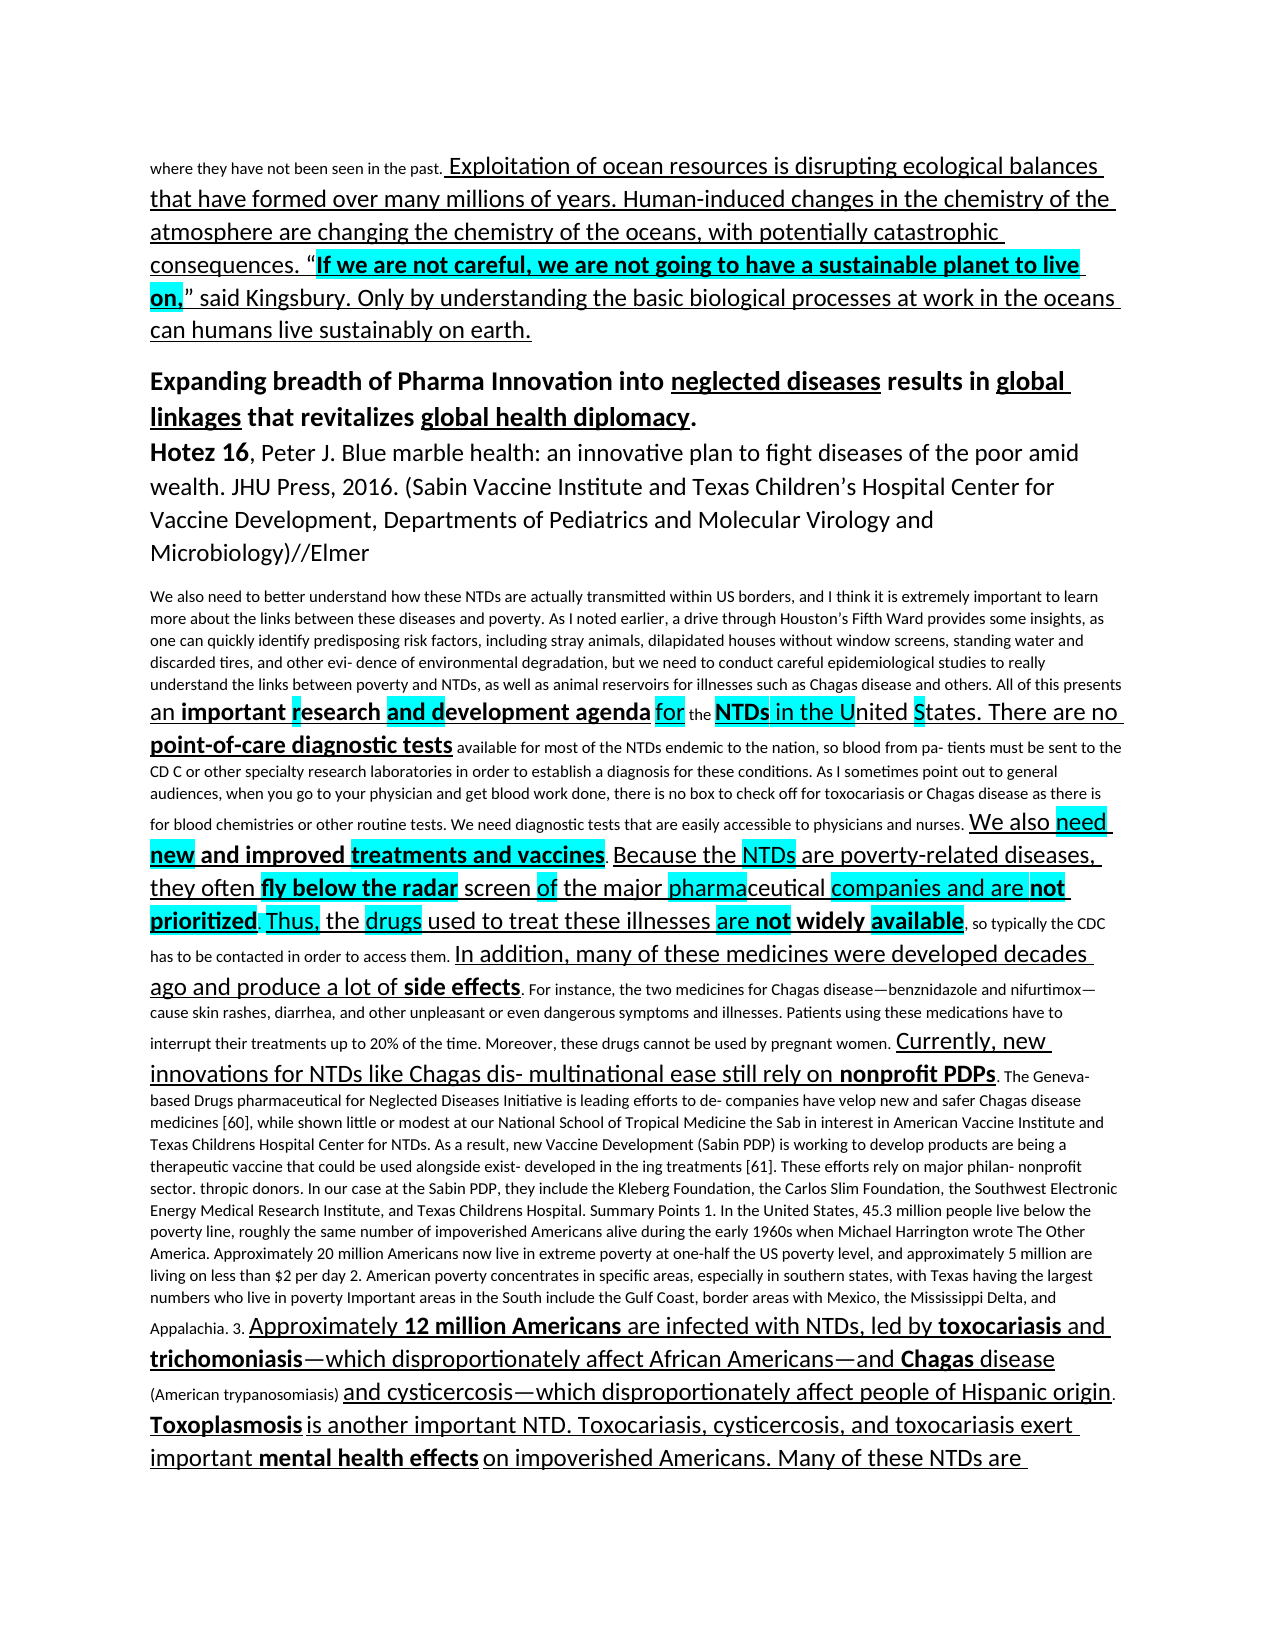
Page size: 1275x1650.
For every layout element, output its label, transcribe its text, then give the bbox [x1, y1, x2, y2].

subtitle Expanding breadth of Pharma Innovation into neglected diseases results in global linkages that revitalizes global health diplomacy. [150, 364, 1125, 433]
text Hotez 16, Peter J. Blue marble health: an innovative plan to fight diseases of the poor amid wealth. JHU Press, 2016. (Sabin Vaccine Institute and Texas Children’s Hospital Center for Vaccine Development, Departments of Pediatrics and Molecular Virology and Microbiology)//Elmer [150, 435, 1125, 567]
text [150, 586, 1125, 1472]
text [150, 150, 1125, 345]
